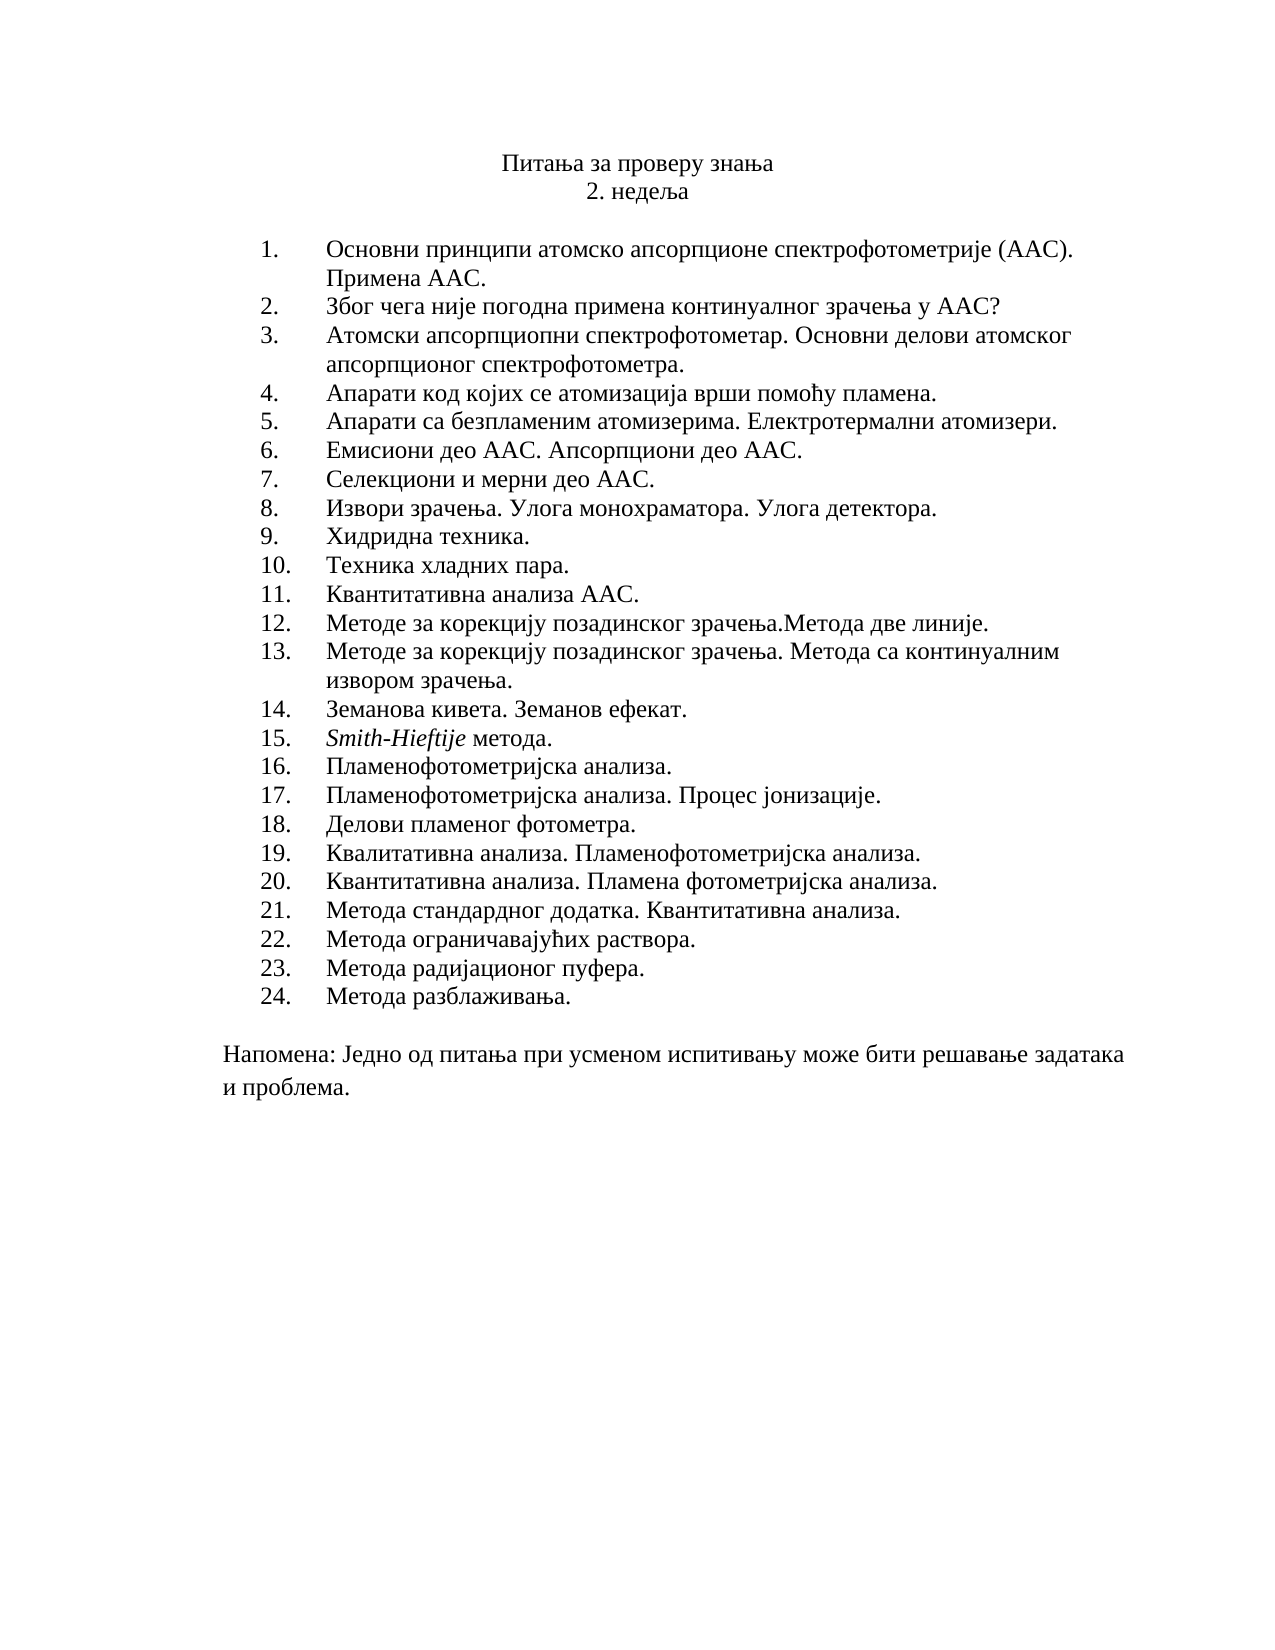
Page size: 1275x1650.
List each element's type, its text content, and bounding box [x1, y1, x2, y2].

list Квалитативна анализа. Пламенофотометријска анализа. [260, 838, 1127, 866]
list Smith-Hieftije метода. [260, 723, 1127, 751]
list Апарати код којих се атомизација врши помоћу пламена. [260, 378, 1127, 406]
list Методе за корекцију позадинског зрачења.Метода две линије. [260, 608, 1127, 636]
list Пламенофотометријска анализа. Процес јонизације. [260, 780, 1127, 809]
list Атомски апсорпциопни спектрофотометар. Основни делови атомског апсорпционог спектрофотометра. [260, 320, 1127, 378]
list Због чега није погодна примена континуалног зрачења у ААС? [260, 291, 1127, 320]
list Апарати са безпламеним атомизерима. Електротермални атомизери. [260, 406, 1127, 435]
list Земанова кивета. Земанов ефекат. [260, 694, 1127, 723]
list Напомена: Једно од питања при усменом испитивању може бити решавање задатака и проблема. [223, 1039, 1127, 1101]
list Квантитативна анализа. Пламена фотометријска анализа. [260, 866, 1127, 895]
list Техника хладних пара. [260, 550, 1127, 579]
list Делови пламеног фотометра. [260, 809, 1127, 838]
list Метода радијационог пуфера. [260, 953, 1127, 981]
list Метода ограничавајућих раствора. [260, 924, 1127, 953]
list Основни принципи атомско апсорпциoне спектрoфотометрије (ААС). Примена ААС. [260, 234, 1127, 291]
list Емисиони део ААС. Апсорпциони део ААС. [260, 435, 1127, 464]
text Питања за проверу знања [148, 148, 1127, 176]
text 2. недеља [148, 176, 1127, 205]
list Метода стандардног додатка. Квантитативна анализа. [260, 895, 1127, 924]
list Квантитативна анализа ААС. [260, 579, 1127, 608]
list Селекциони и мерни део ААС. [260, 464, 1127, 493]
list Пламенофотометријска анализа. [260, 751, 1127, 780]
list Методе за корекцију позадинског зрачења. Метода са континуалним извором зрачења. [260, 636, 1127, 694]
list Хидридна техника. [260, 521, 1127, 550]
list Извори зрачења. Улога монохраматора. Улога детектора. [260, 493, 1127, 521]
list Метода разблаживања. [260, 981, 1127, 1010]
